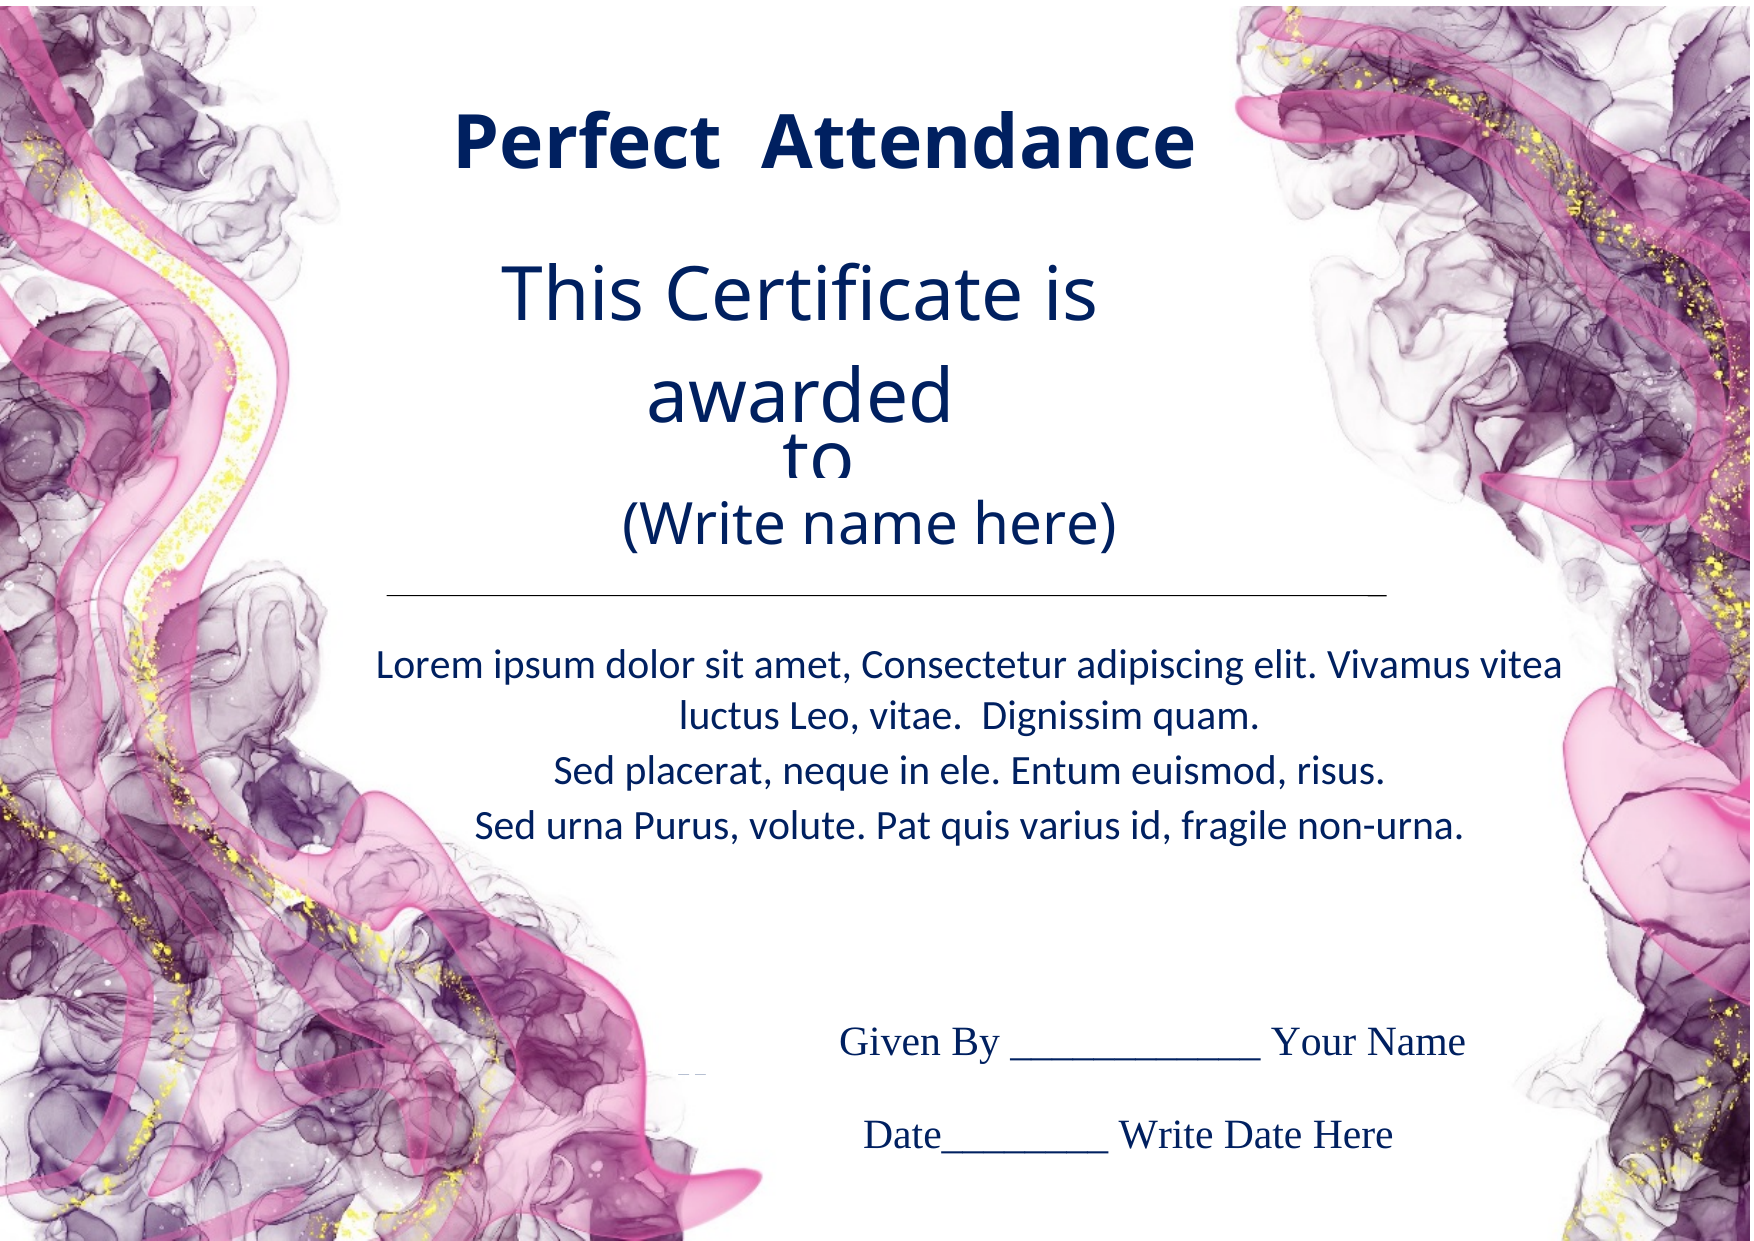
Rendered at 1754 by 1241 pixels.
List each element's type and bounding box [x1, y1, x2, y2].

picture [0, 6, 780, 1241]
picture [762, 516, 778, 525]
picture [762, 529, 780, 540]
picture [1193, 6, 1750, 1241]
picture [757, 402, 776, 417]
picture [773, 822, 780, 836]
